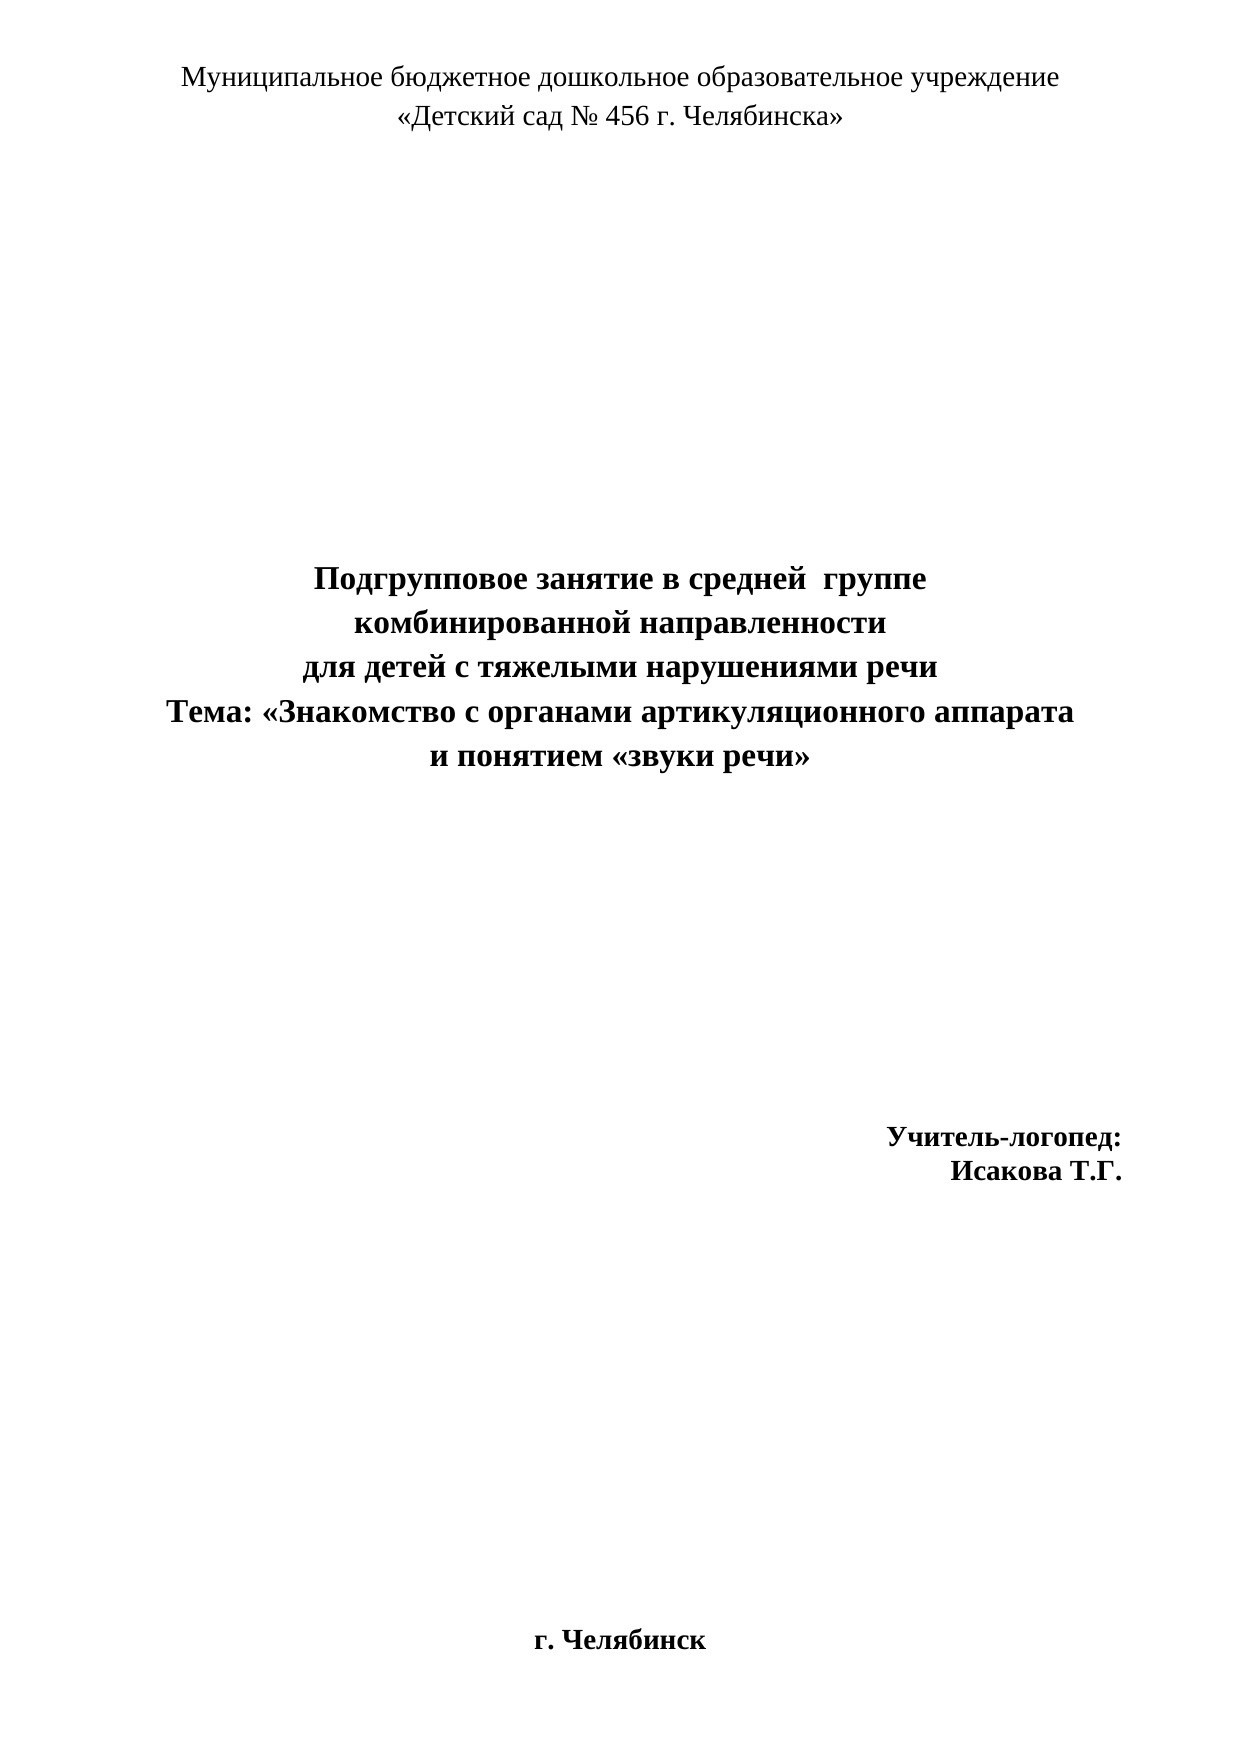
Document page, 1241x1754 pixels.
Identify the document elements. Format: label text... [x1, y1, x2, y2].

text Подгрупповое занятие в средней группе [118, 559, 1122, 597]
text комбинированной направленности [118, 603, 1122, 641]
text «Детский сад № 456 г. Челябинска» [118, 98, 1122, 131]
text Тема: «Знакомство с органами артикуляционного аппарата [118, 691, 1122, 729]
text и понятием «звуки речи» [118, 735, 1122, 773]
text г. Челябинск [118, 1622, 1122, 1656]
text Исакова Т.Г. [118, 1153, 1122, 1186]
text для детей с тяжелыми нарушениями речи [118, 647, 1122, 685]
text Муниципальное бюджетное дошкольное образовательное учреждение [118, 59, 1122, 93]
text Учитель-логопед: [118, 1119, 1122, 1153]
